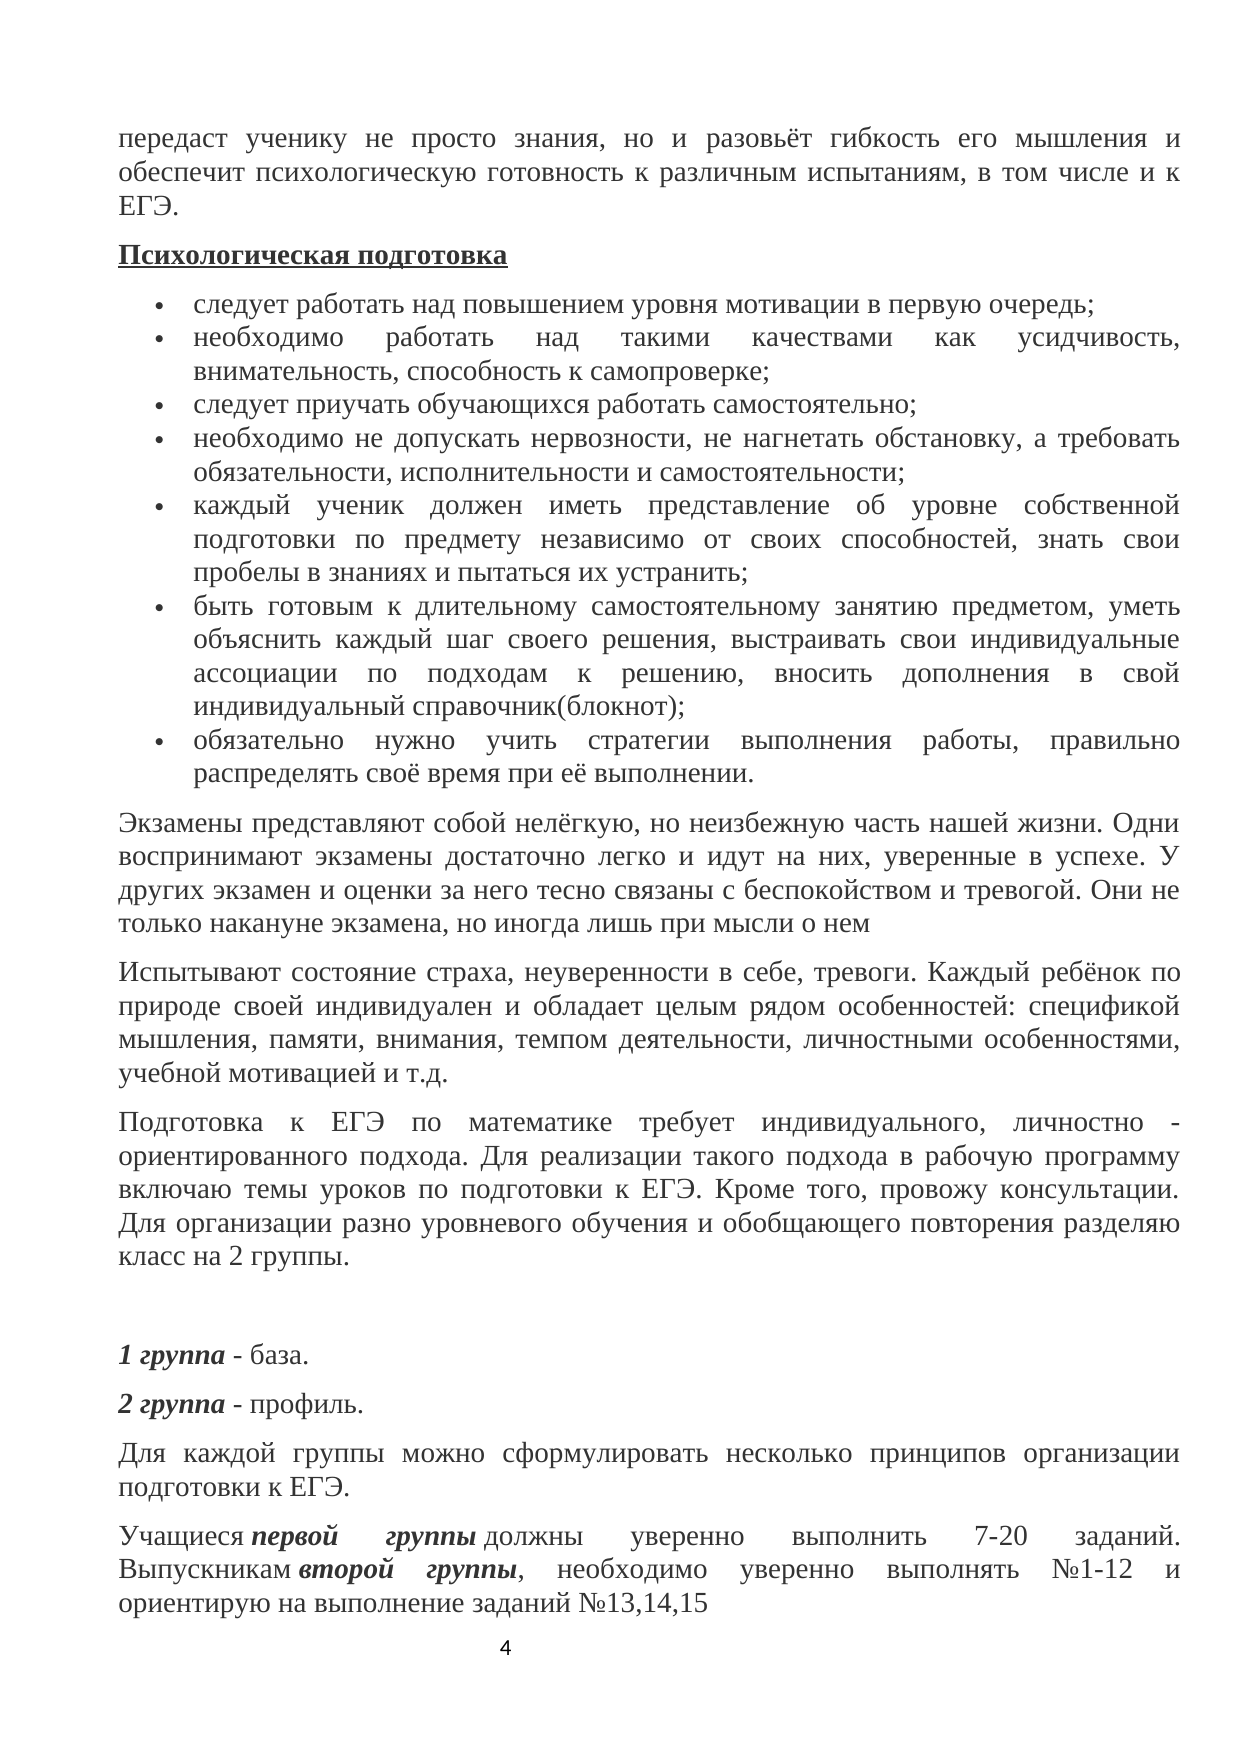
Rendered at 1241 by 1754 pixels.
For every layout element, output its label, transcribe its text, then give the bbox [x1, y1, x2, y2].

text Подготовка к ЕГЭ по математике требует индивидуального, личностно - ориентированного подхода. Для реализации такого подхода в рабочую программу включаю темы уроков по подготовки к ЕГЭ. Кроме того, провожу консультации. Для организации разно уровневого обучения и обобщающего повторения разделяю класс на 2 группы. [118, 1104, 1181, 1272]
list необходимо работать над такими качествами как усидчивость, внимательность, способность к самопроверке; [156, 319, 1181, 387]
list следует приучать обучающихся работать самостоятельно; [156, 387, 1181, 420]
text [118, 121, 1181, 221]
text Экзамены представляют собой нелёгкую, но неизбежную часть нашей жизни. Одни воспринимают экзамены достаточно легко и идут на них, уверенные в успехе. У других экзамен и оценки за него тесно связаны с беспокойством и тревогой. Они не только накануне экзамена, но иногда лишь при мысли о нем [118, 805, 1181, 939]
text Психологическая подготовка [118, 237, 1181, 270]
list обязательно нужно учить стратегии выполнения работы, правильно распределять своё время при её выполнении. [156, 722, 1181, 789]
list каждый ученик должен иметь представление об уровне собственной подготовки по предмету независимо от своих способностей, знать свои пробелы в знаниях и пытаться их устранить; [156, 487, 1181, 588]
list необходимо не допускать нервозности, не нагнетать обстановку, а требовать обязательности, исполнительности и самостоятельности; [156, 420, 1181, 487]
text 2 группа - профиль. [118, 1386, 1181, 1419]
list быть готовым к длительному самостоятельному занятию предметом, уметь объяснить каждый шаг своего решения, выстраивать свои индивидуальные ассоциации по подходам к решению, вносить дополнения в свой индивидуальный справочник(блокнот); [156, 588, 1181, 722]
list следует работать над повышением уровня мотивации в первую очередь; [156, 286, 1181, 319]
text Для каждой группы можно сформулировать несколько принципов организации подготовки к ЕГЭ. [118, 1435, 1181, 1502]
text Учащиеся первой группы должны уверенно выполнить 7-20 заданий. Выпускникам второй группы, необходимо уверенно выполнять №1-12 и ориентирую на выполнение заданий №13,14,15 [118, 1518, 1181, 1618]
text 1 группа - база. [118, 1337, 1181, 1370]
text Испытывают состояние страха, неуверенности в себе, тревоги. Каждый ребёнок по природе своей индивидуален и обладает целым рядом особенностей: спецификой мышления, памяти, внимания, темпом деятельности, личностными особенностями, учебной мотивацией и т.д. [118, 954, 1181, 1089]
